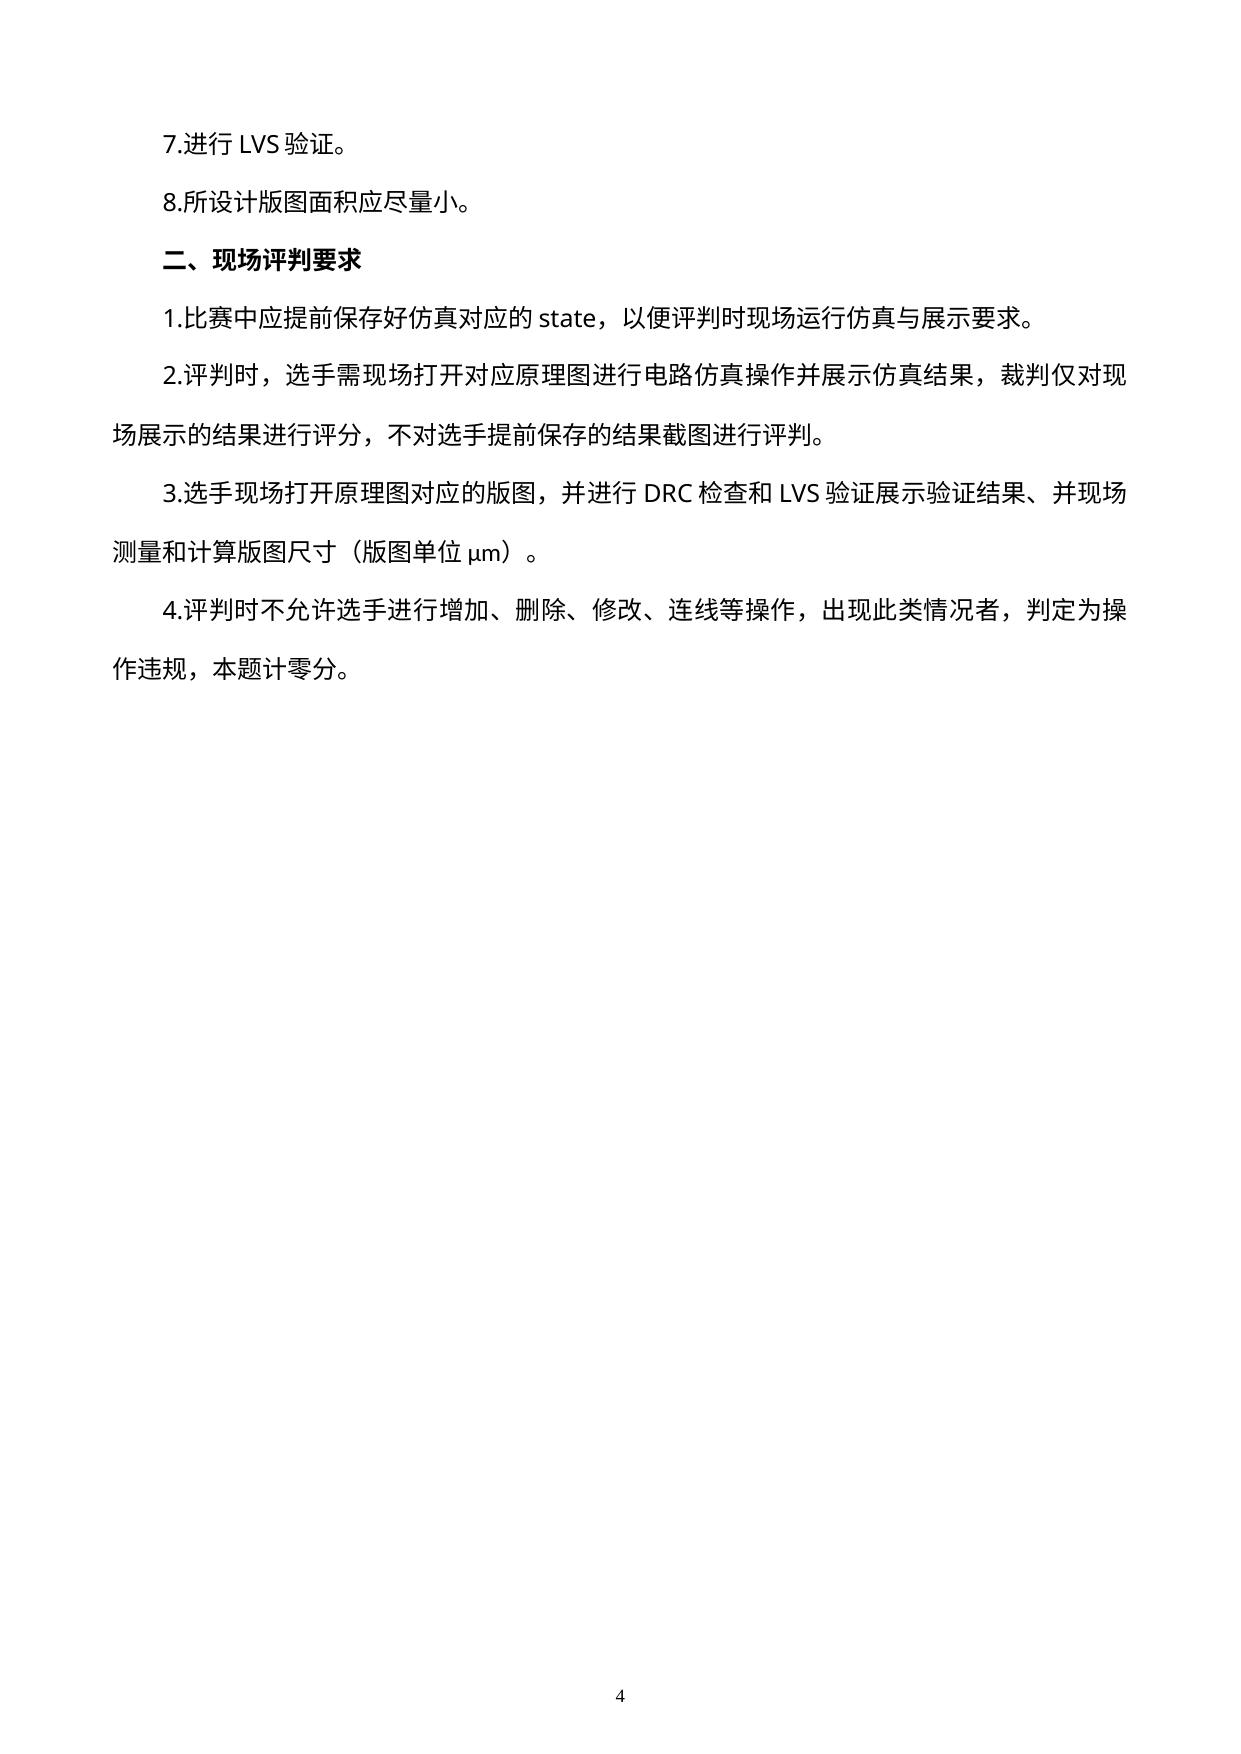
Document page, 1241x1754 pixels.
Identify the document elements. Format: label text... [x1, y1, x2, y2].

text 二、现场评判要求 [112, 238, 1128, 278]
text 2.评判时，选手需现场打开对应原理图进行电路仿真操作并展示仿真结果，裁判仅对现场展示的结果进行评分，不对选手提前保存的结果截图进行评判。 [112, 354, 1128, 453]
text 8.所设计版图面积应尽量小。 [112, 181, 1128, 220]
text 1.比赛中应提前保存好仿真对应的state，以便评判时现场运行仿真与展示要求。 [112, 296, 1128, 336]
text 4.评判时不允许选手进行增加、删除、修改、连线等操作，出现此类情况者，判定为操作违规，本题计零分。 [112, 589, 1128, 688]
text 3.选手现场打开原理图对应的版图，并进行DRC检查和LVS验证展示验证结果、并现场测量和计算版图尺寸（版图单位μm）。 [112, 471, 1128, 571]
text 7.进行LVS验证。 [112, 123, 1128, 163]
